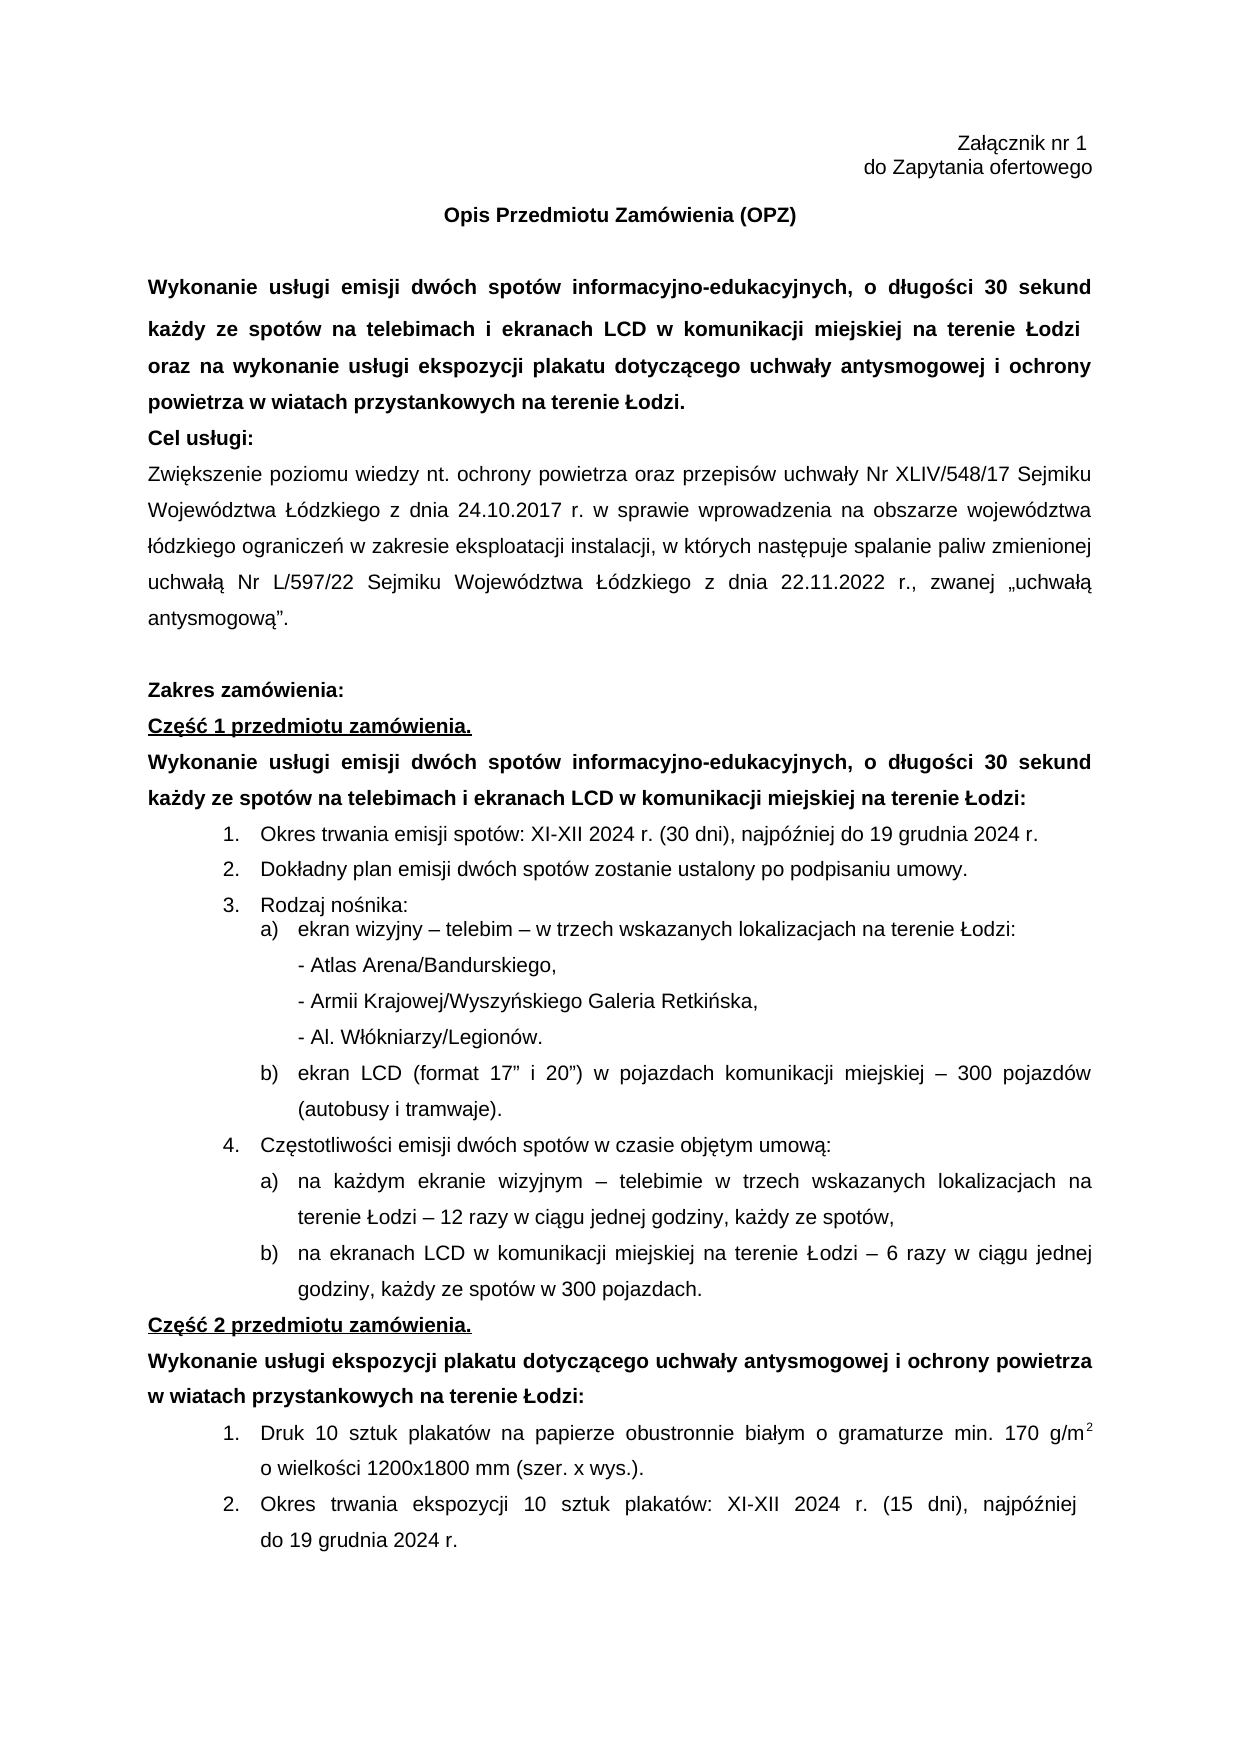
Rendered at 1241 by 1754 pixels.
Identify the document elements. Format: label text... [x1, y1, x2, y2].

text Zwiększenie poziomu wiedzy nt. ochrony powietrza oraz przepisów uchwały Nr XLIV/548/17 Sejmiku Województwa Łódzkiego z dnia 24.10.2017 r. w sprawie wprowadzenia na obszarze województwa łódzkiego ograniczeń w zakresie eksploatacji instalacji, w których następuje spalanie paliw zmienionej uchwałą Nr L/597/22 Sejmiku Województwa Łódzkiego z dnia 22.11.2022 r., zwanej „uchwałą antysmogową”. [148, 462, 1093, 630]
list ekran wizyjny – telebim – w trzech wskazanych lokalizacjach na terenie Łodzi: [260, 917, 1093, 941]
text Zakres zamówienia: [148, 678, 1093, 702]
list na każdym ekranie wizyjnym – telebimie w trzech wskazanych lokalizacjach na terenie Łodzi – 12 razy w ciągu jednej godziny, każdy ze spotów, [260, 1169, 1093, 1229]
text Wykonanie usługi emisji dwóch spotów informacyjno-edukacyjnych, o długości 30 sekund każdy ze spotów na telebimach i ekranach LCD w komunikacji miejskiej na terenie Łodzi oraz na wykonanie usługi ekspozycji plakatu dotyczącego uchwały antysmogowej i ochrony powietrza w wiatach przystankowych na terenie Łodzi. [148, 275, 1093, 414]
list Dokładny plan emisji dwóch spotów zostanie ustalony po podpisaniu umowy. [223, 857, 1093, 881]
list Okres trwania emisji spotów: XI-XII 2024 r. (30 dni), najpóźniej do 19 grudnia 2024 r. [223, 821, 1093, 845]
list Druk 10 sztuk plakatów na papierze obustronnie białym o gramaturze min. 170 g/m2 o wielkości 1200x1800 mm (szer. x wys.). [223, 1420, 1093, 1480]
text Wykonanie usługi ekspozycji plakatu dotyczącego uchwały antysmogowej i ochrony powietrza w wiatach przystankowych na terenie Łodzi: [148, 1348, 1093, 1408]
text Opis Przedmiotu Zamówienia (OPZ) [148, 203, 1093, 227]
list ekran LCD (format 17” i 20”) w pojazdach komunikacji miejskiej – 300 pojazdów (autobusy i tramwaje). [260, 1061, 1093, 1121]
list na ekranach LCD w komunikacji miejskiej na terenie Łodzi – 6 razy w ciągu jednej godziny, każdy ze spotów w 300 pojazdach. [260, 1241, 1093, 1301]
text - Atlas Arena/Bandurskiego, [298, 953, 1093, 977]
text Część 1 przedmiotu zamówienia. [148, 713, 1093, 737]
list Rodzaj nośnika: [223, 893, 1093, 917]
text Cel usługi: [148, 426, 1093, 450]
list Okres trwania ekspozycji 10 sztuk plakatów: XI-XII 2024 r. (15 dni), najpóźniej do 19 grudnia 2024 r. [223, 1492, 1093, 1552]
text Wykonanie usługi emisji dwóch spotów informacyjno-edukacyjnych, o długości 30 sekund każdy ze spotów na telebimach i ekranach LCD w komunikacji miejskiej na terenie Łodzi: [148, 749, 1093, 809]
text - Armii Krajowej/Wyszyńskiego Galeria Retkińska, [298, 989, 1093, 1013]
text Część 2 przedmiotu zamówienia. [148, 1312, 1093, 1336]
list Częstotliwości emisji dwóch spotów w czasie objętym umową: [223, 1133, 1093, 1157]
text Załącznik nr 1 do Zapytania ofertowego [148, 131, 1093, 203]
text - Al. Włókniarzy/Legionów. [298, 1025, 1093, 1049]
